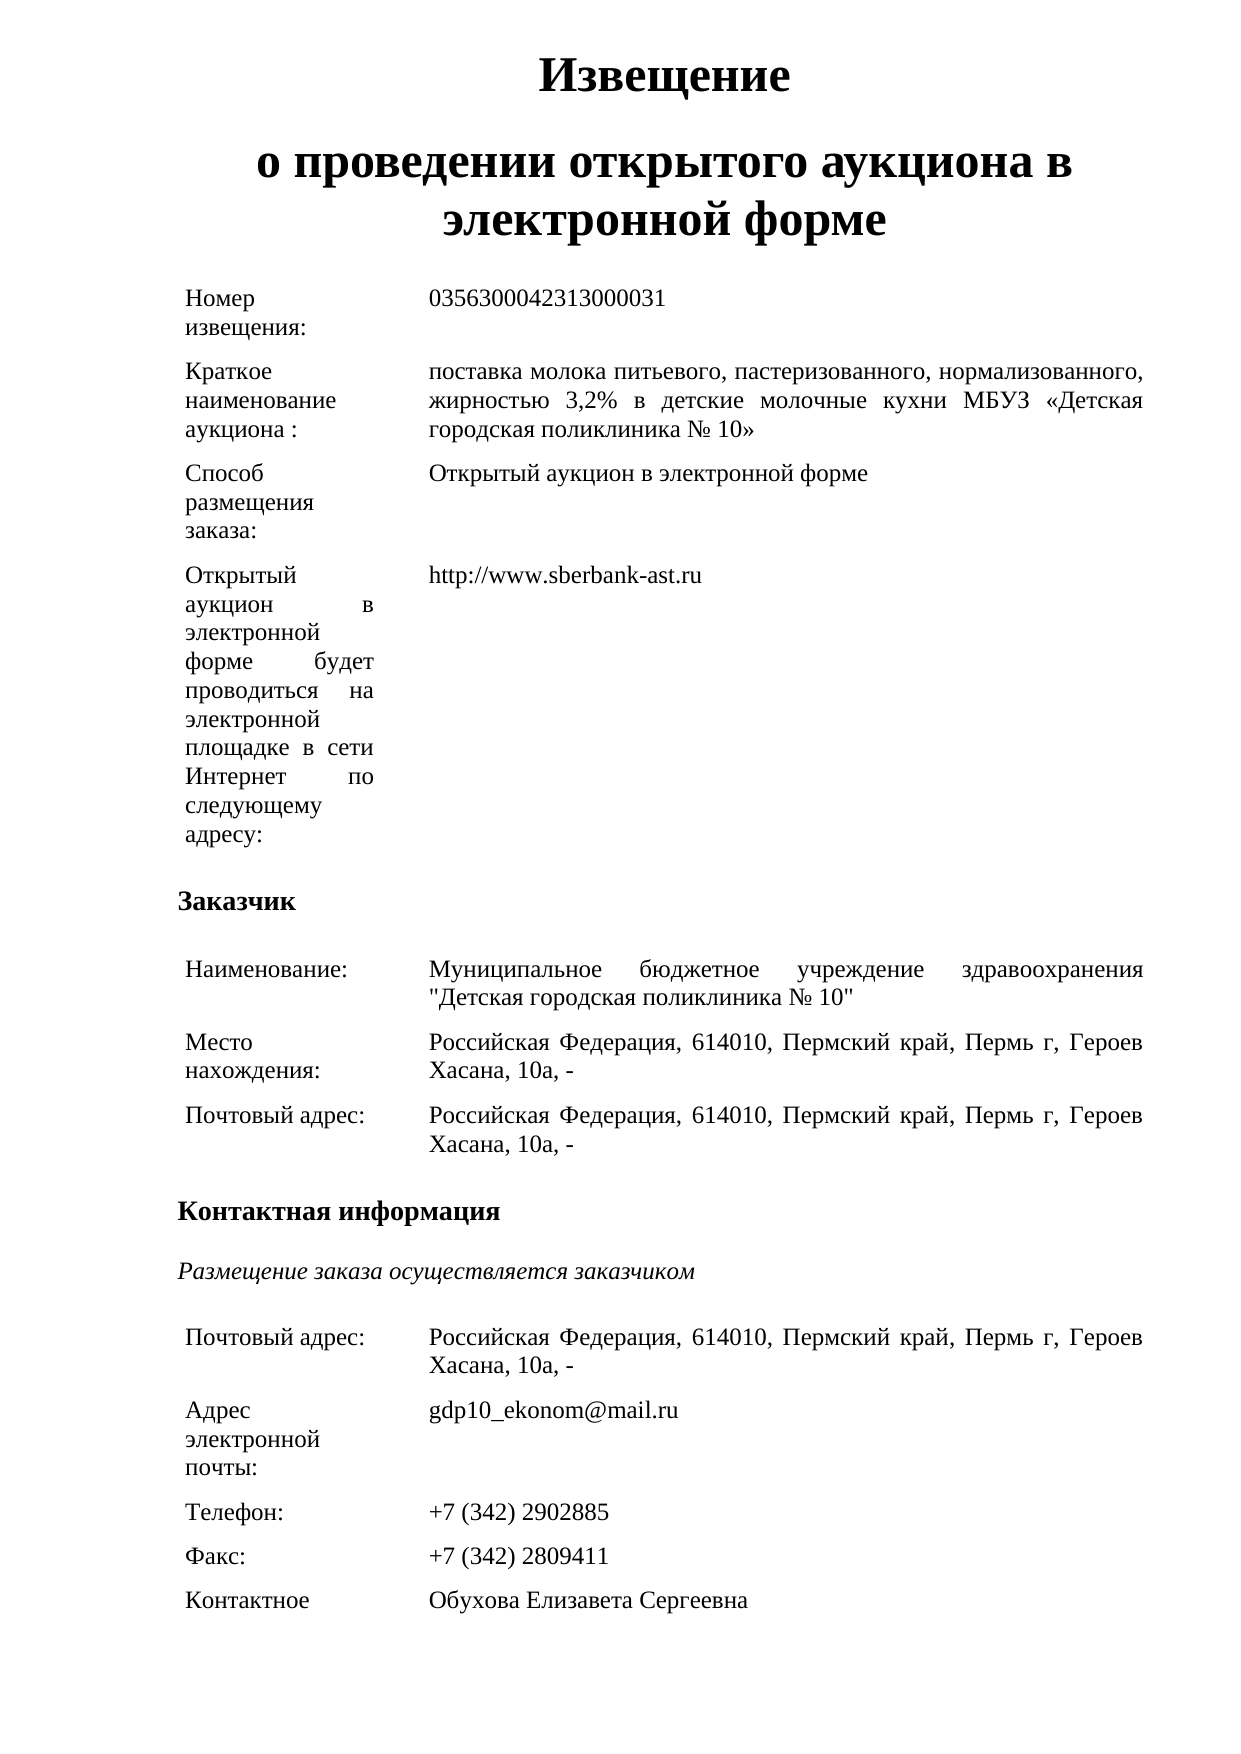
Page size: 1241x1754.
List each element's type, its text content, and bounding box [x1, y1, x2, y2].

table_cell Открытый аукцион в электронной форме будет проводиться на электронной площадке в сети Интернет по следующему адресу: [177, 552, 421, 855]
table_cell Российская Федерация, 614010, Пермский край, Пермь г, Героев Хасана, 10а, - [421, 1092, 1152, 1165]
table_cell Телефон: [177, 1489, 421, 1533]
table_cell gdp10_ekonom@mail.ru [421, 1387, 1152, 1489]
table_cell Адрес электронной почты: [177, 1387, 421, 1489]
table_cell http://www.sberbank-ast.ru [421, 552, 1152, 855]
table_header Почтовый адрес: [177, 1314, 421, 1387]
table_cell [421, 1578, 1152, 1622]
text Контактная информация [177, 1194, 1152, 1227]
text Размещение заказа осуществляется заказчиком [177, 1256, 1152, 1285]
text Извещение [177, 44, 1152, 102]
table_cell Почтовый адрес: [177, 1092, 421, 1165]
table_cell Место нахождения: [177, 1019, 421, 1092]
table_cell Способ размещения заказа: [177, 450, 421, 552]
table_header Номер извещения: [177, 275, 421, 348]
table_cell поставка молока питьевого, пастеризованного, нормализованного, жирностью 3,2% в детские молочные кухни МБУЗ «Детская городская поликлиника № 10» [421, 348, 1152, 450]
table_cell Открытый аукцион в электронной форме [421, 450, 1152, 552]
table_header 0356300042313000031 [421, 275, 1152, 348]
table_cell Российская Федерация, 614010, Пермский край, Пермь г, Героев Хасана, 10а, - [421, 1019, 1152, 1092]
table_cell +7 (342) 2809411 [421, 1533, 1152, 1578]
table_cell Краткое наименование аукциона : [177, 348, 421, 450]
text о проведении открытого аукциона в электронной форме [177, 131, 1152, 246]
table_header Наименование: [177, 946, 421, 1019]
table_cell Контактное лицо: [177, 1578, 421, 1622]
table_header Муниципальное бюджетное учреждение здравоохранения "Детская городская поликлиника № 10" [421, 946, 1152, 1019]
table_cell Факс: [177, 1533, 421, 1578]
table_header Российская Федерация, 614010, Пермский край, Пермь г, Героев Хасана, 10а, - [421, 1314, 1152, 1387]
table_cell +7 (342) 2902885 [421, 1489, 1152, 1533]
text Заказчик [177, 884, 1152, 917]
